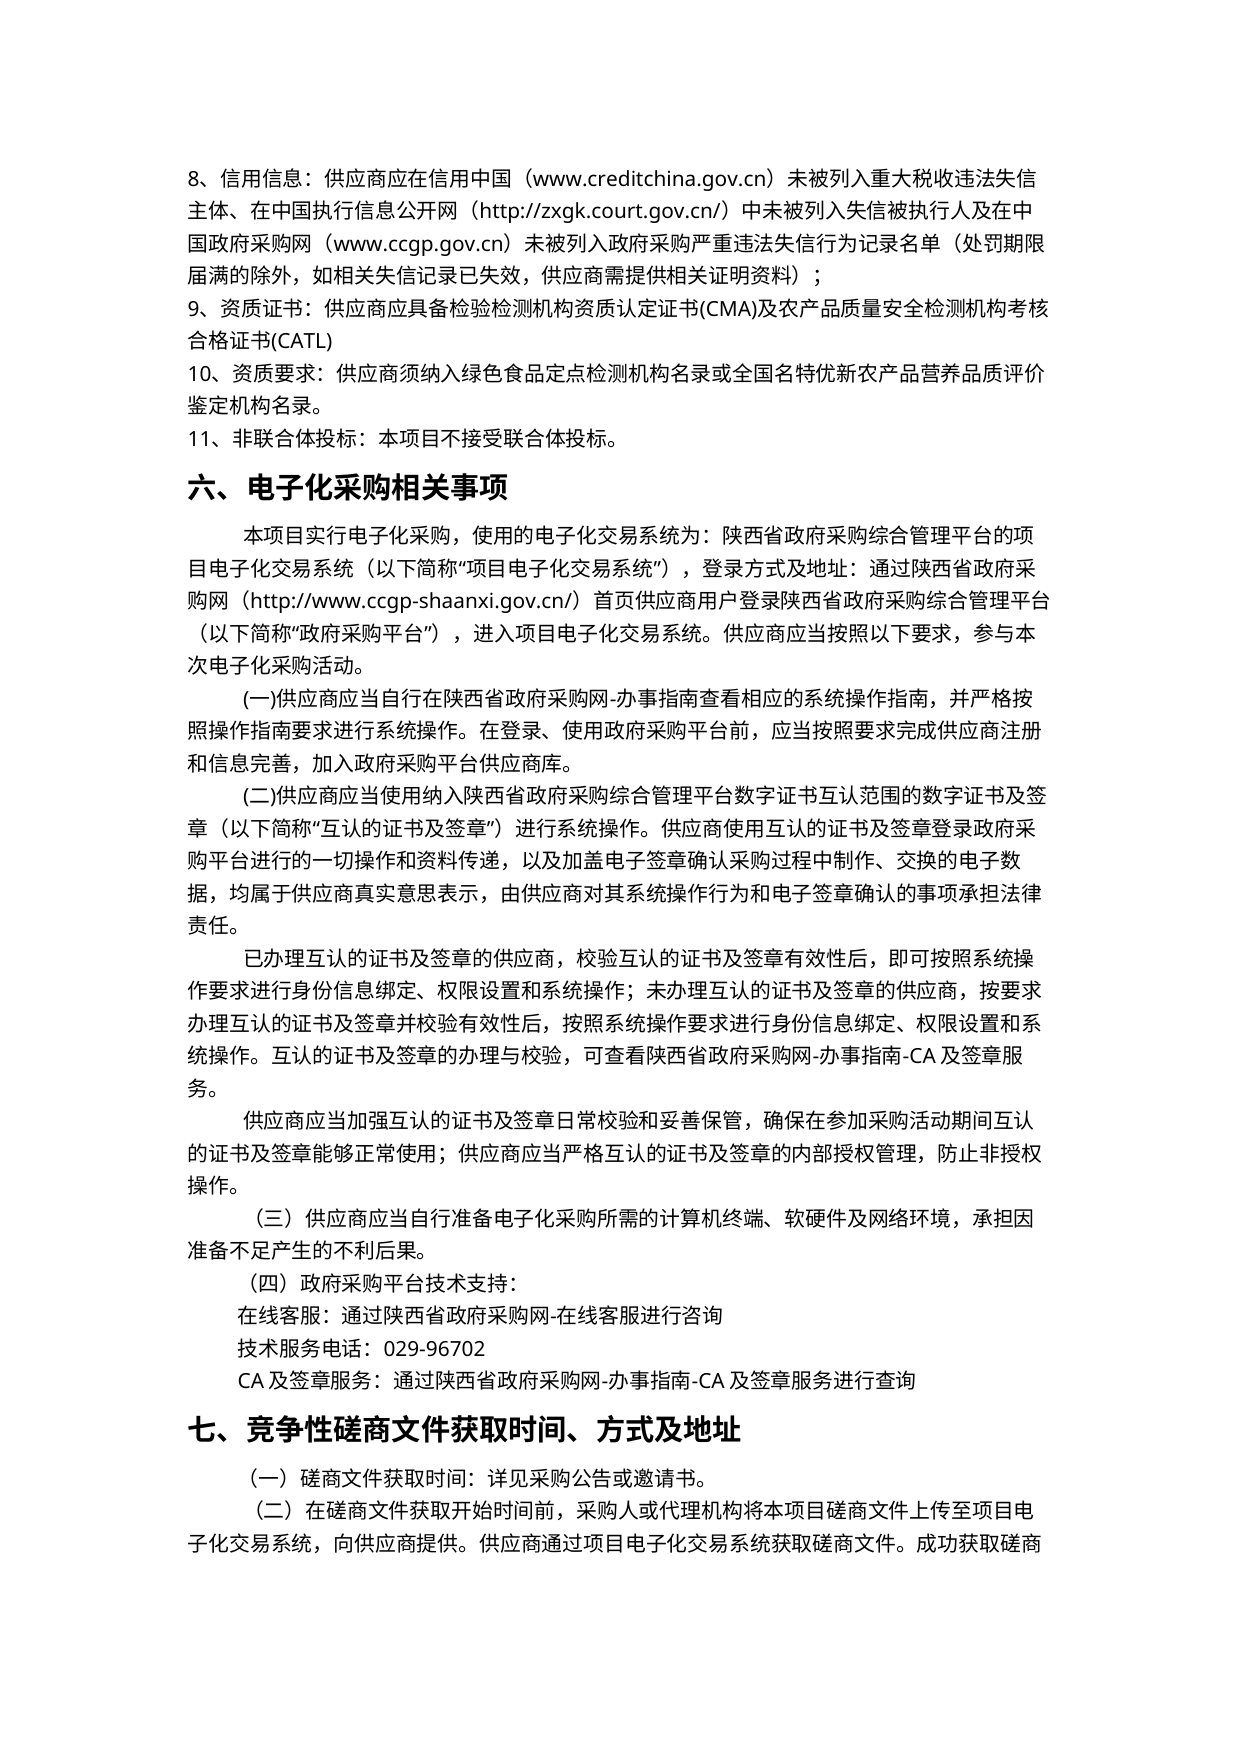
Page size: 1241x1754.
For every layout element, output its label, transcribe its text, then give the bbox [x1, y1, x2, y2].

text 七、竞争性磋商文件获取时间、方式及地址 [187, 1397, 1053, 1462]
text 已办理互认的证书及签章的供应商，校验互认的证书及签章有效性后，即可按照系统操作要求进行身份信息绑定、权限设置和系统操作；未办理互认的证书及签章的供应商，按要求办理互认的证书及签章并校验有效性后，按照系统操作要求进行身份信息绑定、权限设置和系统操作。互认的证书及签章的办理与校验，可查看陕西省政府采购网-办事指南-CA及签章服务。 [187, 942, 1053, 1104]
text 10、资质要求：供应商须纳入绿色食品定点检测机构名录或全国名特优新农产品营养品质评价鉴定机构名录。 [187, 357, 1053, 422]
text （三）供应商应当自行准备电子化采购所需的计算机终端、软硬件及网络环境，承担因准备不足产生的不利后果。 [187, 1202, 1053, 1267]
text 11、非联合体投标：本项目不接受联合体投标。 [187, 422, 1053, 454]
text 9、资质证书：供应商应具备检验检测机构资质认定证书(CMA)及农产品质量安全检测机构考核合格证书(CATL) [187, 292, 1053, 357]
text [187, 1494, 1053, 1559]
text （四）政府采购平台技术支持： [187, 1267, 1053, 1299]
text (二)供应商应当使用纳入陕西省政府采购综合管理平台数字证书互认范围的数字证书及签章（以下简称“互认的证书及签章”）进行系统操作。供应商使用互认的证书及签章登录政府采购平台进行的一切操作和资料传递，以及加盖电子签章确认采购过程中制作、交换的电子数据，均属于供应商真实意思表示，由供应商对其系统操作行为和电子签章确认的事项承担法律责任。 [187, 779, 1053, 942]
text 8、信用信息：供应商应在信用中国（www.creditchina.gov.cn）未被列入重大税收违法失信主体、在中国执行信息公开网（http://zxgk.court.gov.cn/）中未被列入失信被执行人及在中国政府采购网（www.ccgp.gov.cn）未被列入政府采购严重违法失信行为记录名单（处罚期限届满的除外，如相关失信记录已失效，供应商需提供相关证明资料）； [187, 162, 1053, 292]
text 六、电子化采购相关事项 [187, 454, 1053, 519]
text 供应商应当加强互认的证书及签章日常校验和妥善保管，确保在参加采购活动期间互认的证书及签章能够正常使用；供应商应当严格互认的证书及签章的内部授权管理，防止非授权操作。 [187, 1104, 1053, 1202]
text 技术服务电话：029-96702 [187, 1332, 1053, 1364]
text 本项目实行电子化采购，使用的电子化交易系统为：陕西省政府采购综合管理平台的项目电子化交易系统（以下简称“项目电子化交易系统”），登录方式及地址：通过陕西省政府采购网（http://www.ccgp-shaanxi.gov.cn/）首页供应商用户登录陕西省政府采购综合管理平台（以下简称“政府采购平台”），进入项目电子化交易系统。供应商应当按照以下要求，参与本次电子化采购活动。 [187, 519, 1053, 682]
text （一）磋商文件获取时间：详见采购公告或邀请书。 [187, 1462, 1053, 1494]
text (一)供应商应当自行在陕西省政府采购网-办事指南查看相应的系统操作指南，并严格按照操作指南要求进行系统操作。在登录、使用政府采购平台前，应当按照要求完成供应商注册和信息完善，加入政府采购平台供应商库。 [187, 682, 1053, 779]
text CA及签章服务：通过陕西省政府采购网-办事指南-CA及签章服务进行查询 [187, 1364, 1053, 1397]
text 在线客服：通过陕西省政府采购网-在线客服进行咨询 [187, 1299, 1053, 1332]
